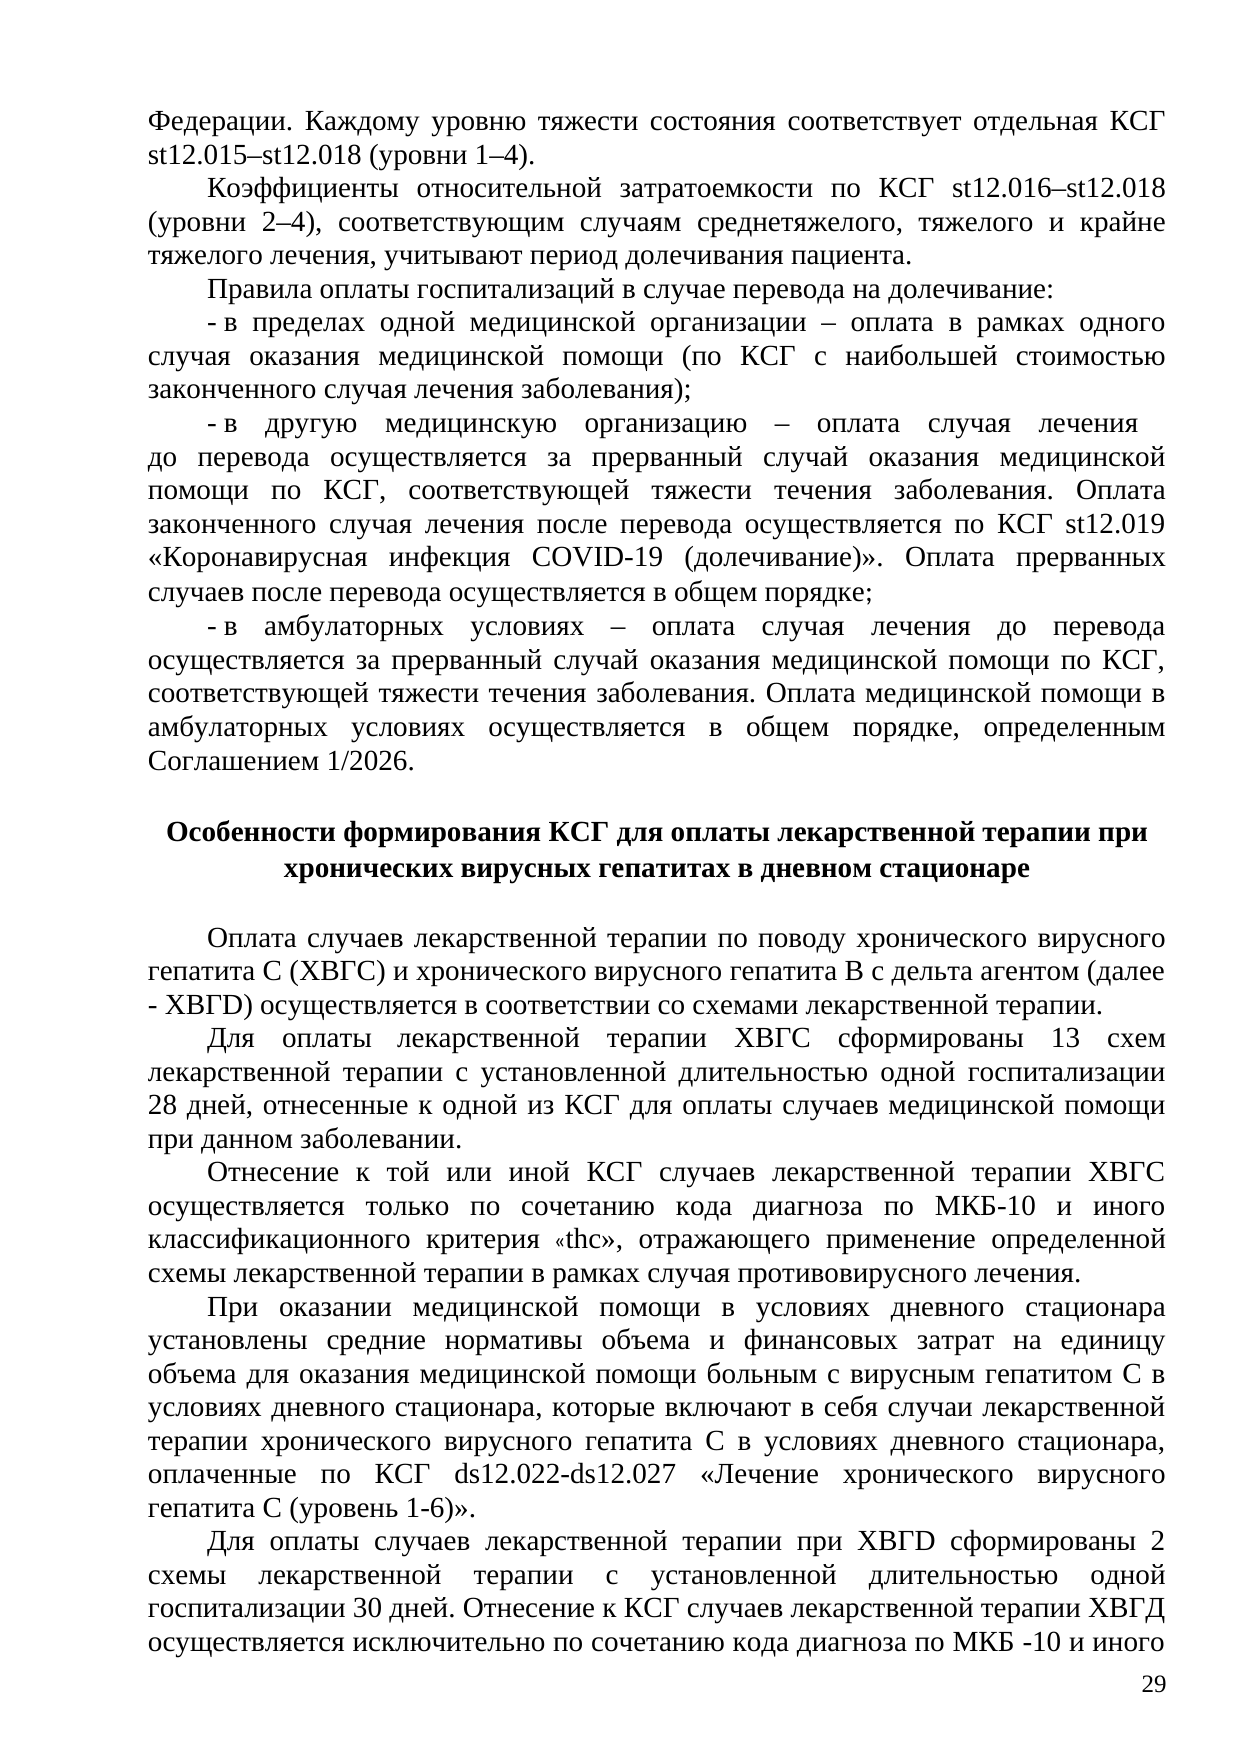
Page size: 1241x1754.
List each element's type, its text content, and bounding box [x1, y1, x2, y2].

text Отнесение к той или иной КСГ случаев лекарственной терапии ХВГС осуществляется только по сочетанию кода диагноза по МКБ-10 и иного классификационного критерия «thc», отражающего применение определенной схемы лекарственной терапии в рамках случая противовирусного лечения. [148, 1154, 1166, 1289]
text - в пределах одной медицинской организации – оплата в рамках одного случая оказания медицинской помощи (по КСГ с наибольшей стоимостью законченного случая лечения заболевания); [148, 304, 1166, 405]
text Особенности формирования КСГ для оплаты лекарственной терапии при хронических вирусных гепатитах в дневном стационаре [148, 814, 1166, 884]
text Коэффициенты относительной затратоемкости по КСГ st12.016–st12.018 (уровни 2–4), соответствующим случаям среднетяжелого, тяжелого и крайне тяжелого лечения, учитывают период долечивания пациента. [148, 170, 1166, 271]
text Для оплаты лекарственной терапии ХВГС сформированы 13 схем лекарственной терапии с установленной длительностью одной госпитализации 28 дней, отнесенные к одной из КСГ для оплаты случаев медицинской помощи при данном заболевании. [148, 1020, 1166, 1154]
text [148, 103, 1166, 170]
text - в амбулаторных условиях – оплата случая лечения до перевода осуществляется за прерванный случай оказания медицинской помощи по КСГ, соответствующей тяжести течения заболевания. Оплата медицинской помощи в амбулаторных условиях осуществляется в общем порядке, определенным Соглашением 1/2026. [148, 608, 1166, 776]
text - в другую медицинскую организацию – оплата случая лечения до перевода осуществляется за прерванный случай оказания медицинской помощи по КСГ, соответствующей тяжести течения заболевания. Оплата законченного случая лечения после перевода осуществляется по КСГ st12.019 «Коронавирусная инфекция COVID-19 (долечивание)». Оплата прерванных случаев после перевода осуществляется в общем порядке; [148, 405, 1166, 608]
text Оплата случаев лекарственной терапии по поводу хронического вирусного гепатита С (ХВГС) и хронического вирусного гепатита В с дельта агентом (далее - ХВГD) осуществляется в соответствии со схемами лекарственной терапии. [148, 920, 1166, 1020]
text При оказании медицинской помощи в условиях дневного стационара установлены средние нормативы объема и финансовых затрат на единицу объема для оказания медицинской помощи больным с вирусным гепатитом С в условиях дневного стационара, которые включают в себя случаи лекарственной терапии хронического вирусного гепатита С в условиях дневного стационара, оплаченные по КСГ ds12.022-ds12.027 «Лечение хронического вирусного гепатита C (уровень 1-6)». [148, 1289, 1166, 1523]
text Правила оплаты госпитализаций в случае перевода на долечивание: [148, 271, 1166, 304]
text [148, 1523, 1166, 1658]
